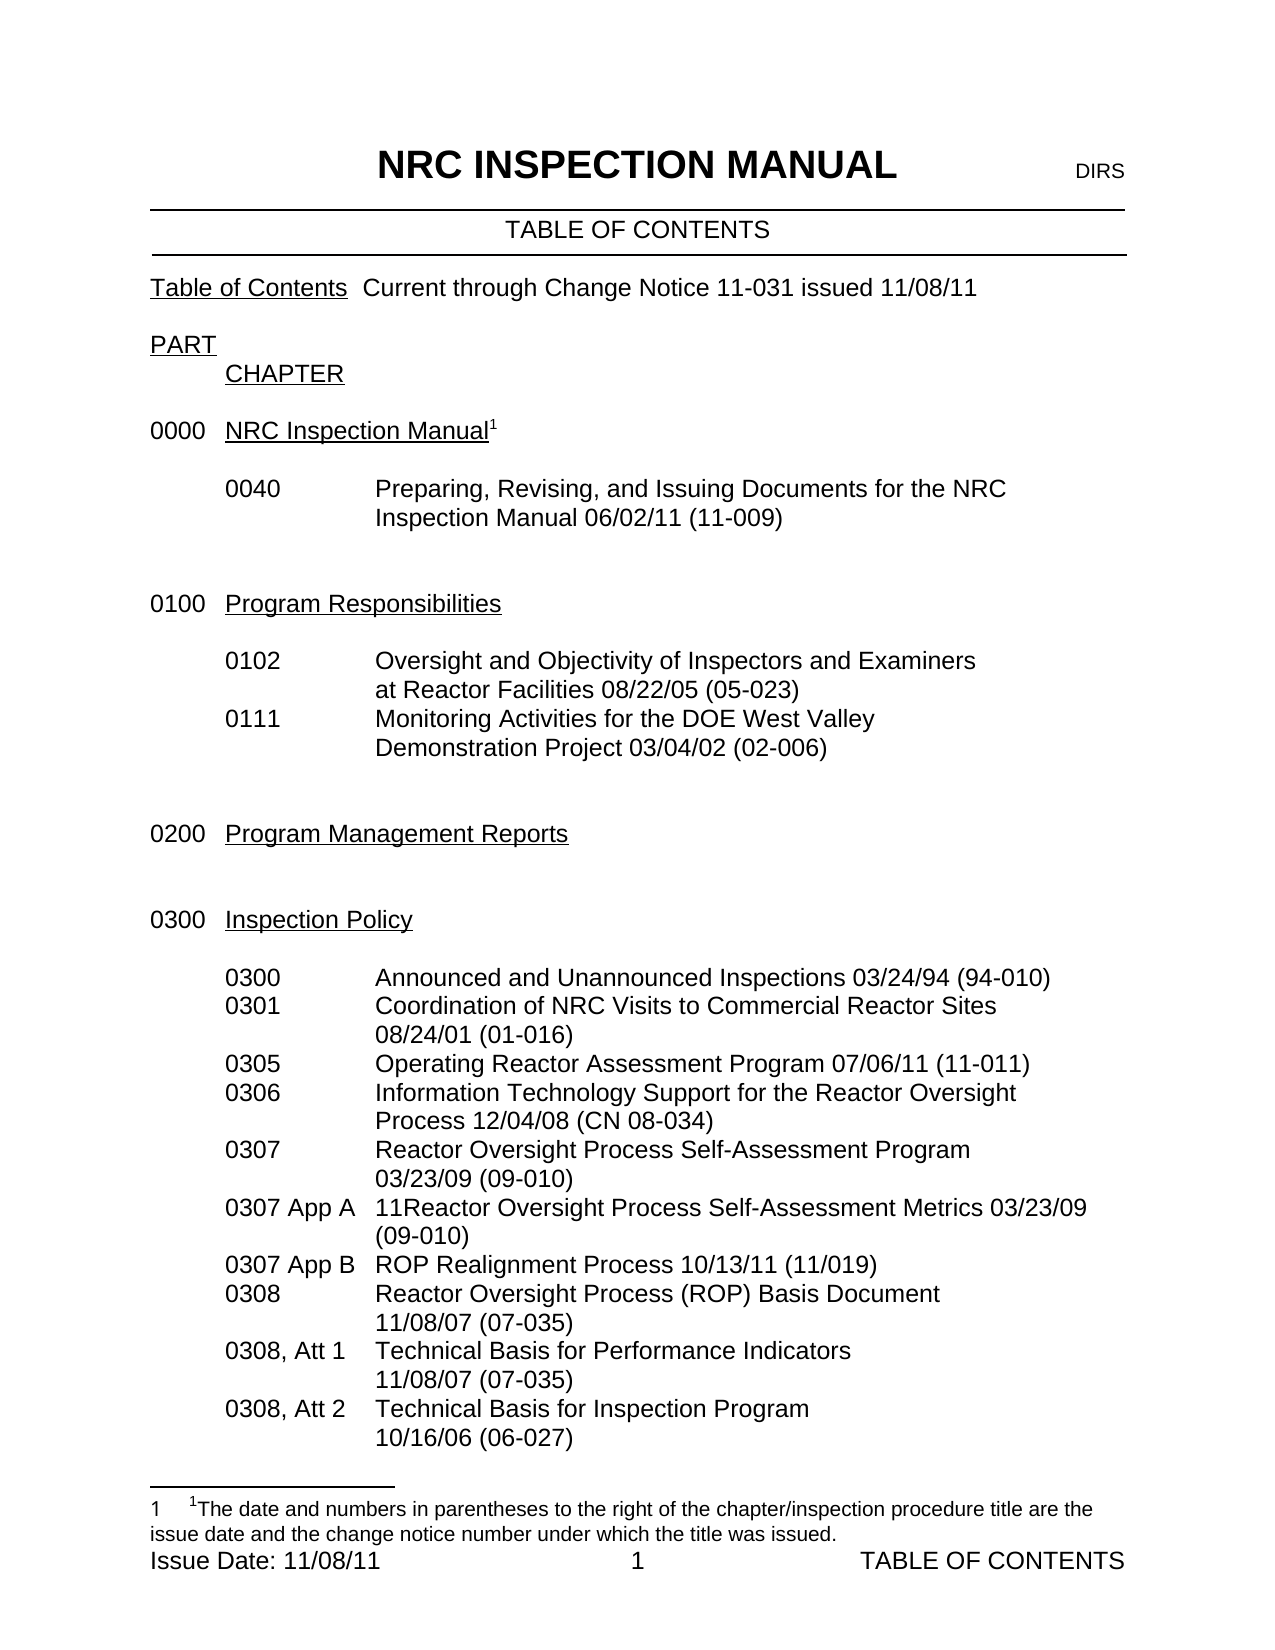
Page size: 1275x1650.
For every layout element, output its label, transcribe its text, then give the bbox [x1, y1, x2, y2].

text NRC INSPECTION MANUAL DIRS [150, 141, 1125, 187]
text 10/16/06 (06-027) [150, 1422, 1125, 1451]
text PART [150, 330, 1125, 359]
text 0308, Att 1 Technical Basis for Performance Indicators [150, 1336, 1125, 1365]
text 0102 Oversight and Objectivity of Inspectors and Examiners [225, 646, 1125, 675]
text CHAPTER [150, 359, 1125, 388]
text 0040 Preparing, Revising, and Issuing Documents for the NRC [150, 474, 1125, 502]
text 0307 App B ROP Realignment Process 10/13/11 (11/019) [150, 1250, 1125, 1279]
text 0100 Program Responsibilities [150, 589, 1125, 617]
text 0300 Inspection Policy [150, 905, 1125, 934]
text 11/08/07 (07-035) [150, 1307, 1125, 1336]
text Process 12/04/08 (CN 08-034) [150, 1106, 1125, 1135]
text 0200 Program Management Reports [150, 819, 1125, 847]
text (09-010) [150, 1221, 1125, 1250]
text 08/24/01 (01-016) [225, 1020, 1125, 1049]
text Inspection Manual 06/02/11 (11-009) [225, 502, 1125, 531]
text 0306 Information Technology Support for the Reactor Oversight [150, 1077, 1125, 1106]
text 03/23/09 (09-010) [150, 1164, 1125, 1192]
text 0301 Coordination of NRC Visits to Commercial Reactor Sites [150, 991, 1125, 1020]
text Table of Contents Current through Change Notice 11-031 issued 11/08/11 [150, 273, 1125, 302]
text 0305 Operating Reactor Assessment Program 07/06/11 (11-011) [150, 1049, 1125, 1077]
text 0000 NRC Inspection Manual1 [150, 416, 1125, 445]
text 0300 Announced and Unannounced Inspections 03/24/94 (94-010) [225, 962, 1125, 991]
text 11/08/07 (07-035) [150, 1365, 1125, 1394]
text 0111 Monitoring Activities for the [150, 704, 1125, 732]
text Demonstration Project 03/04/02 (02-006) [225, 732, 1125, 761]
text TABLE OF CONTENTS [150, 215, 1125, 244]
text 0307 Reactor Oversight Process Self-Assessment Program [150, 1135, 1125, 1164]
text 0307 App A Reactor Oversight Process Self-Assessment Metrics 03/23/09 [150, 1192, 1125, 1221]
text at Reactor Facilities 08/22/05 (05-023) [150, 675, 1125, 704]
text 0308, Att 2 Technical Basis for Inspection Program [150, 1394, 1125, 1422]
text 0308 Reactor Oversight Process (ROP) Basis Document [150, 1279, 1125, 1307]
